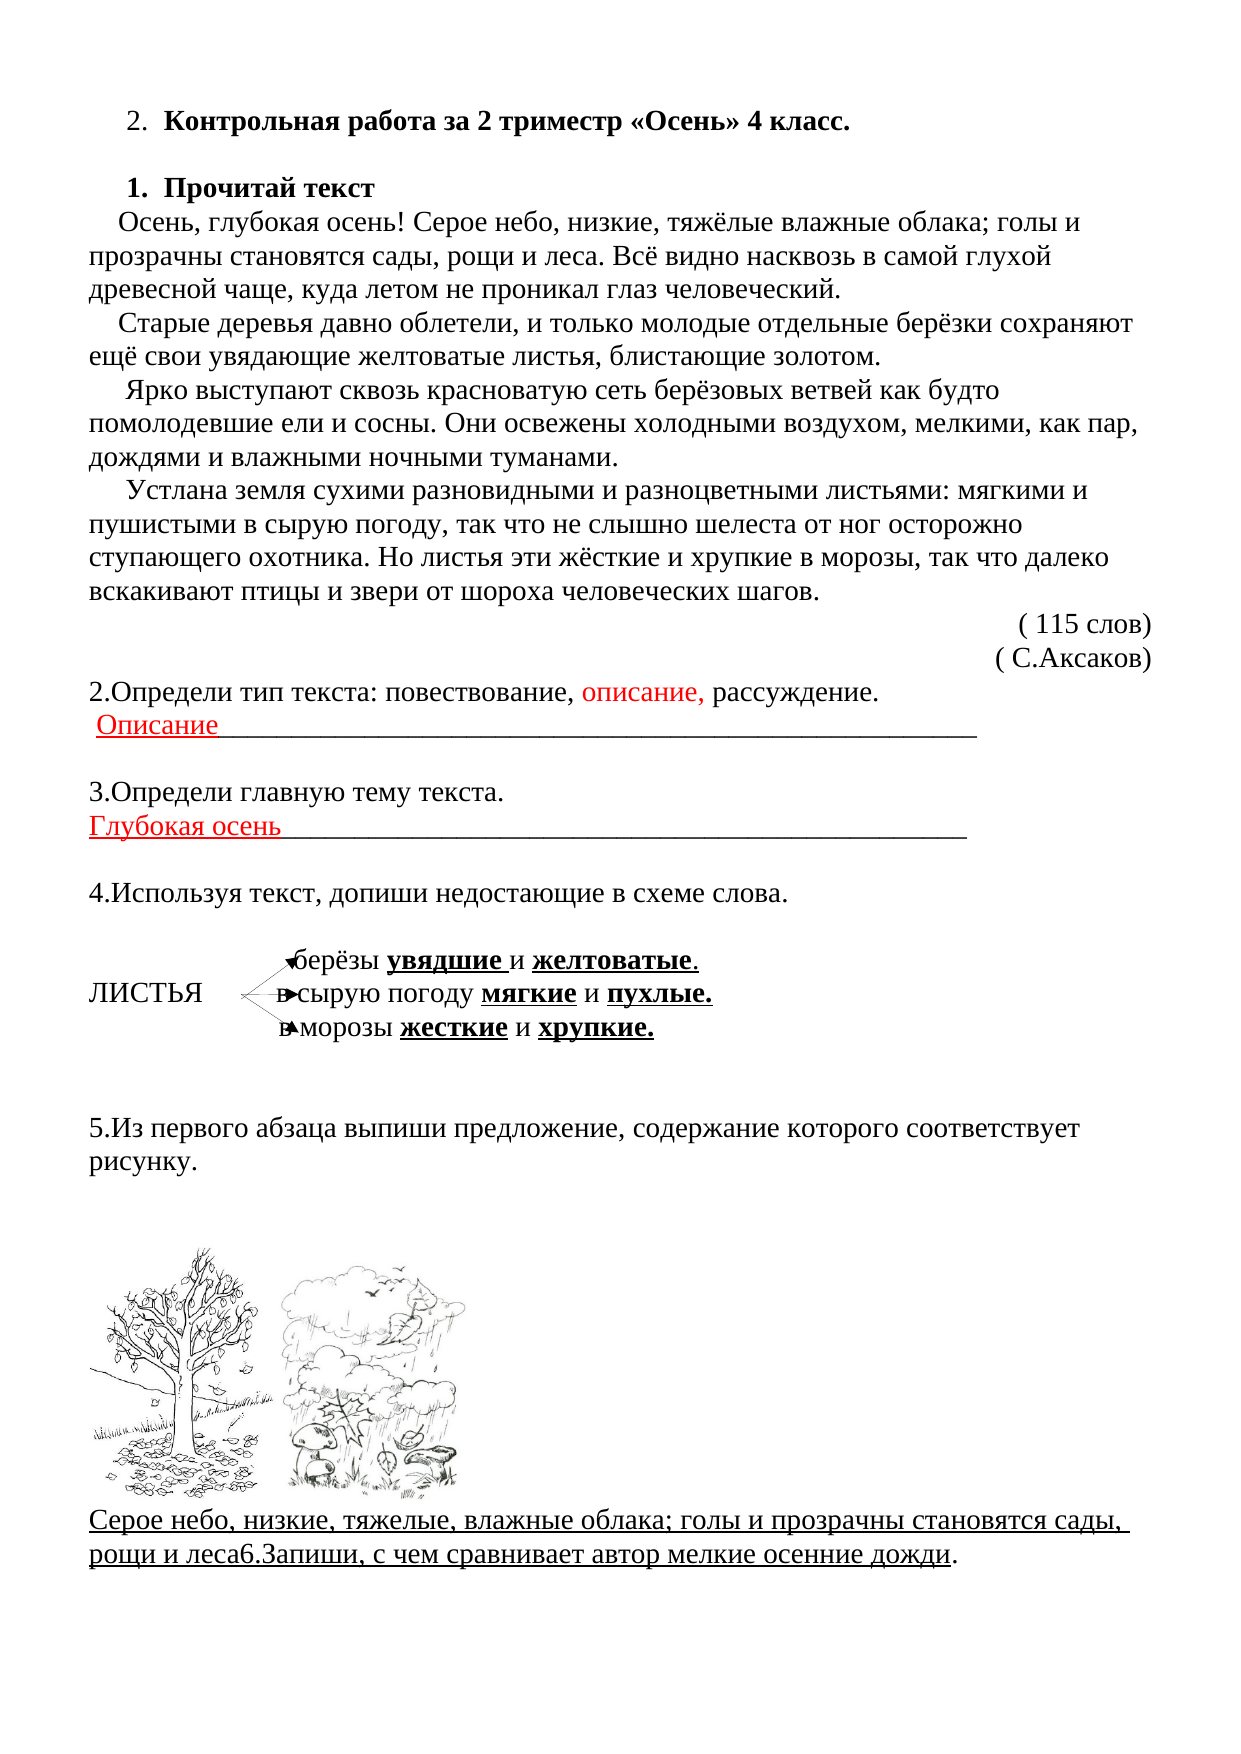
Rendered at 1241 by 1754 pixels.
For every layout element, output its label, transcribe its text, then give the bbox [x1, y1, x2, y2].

text Описание____________________________________________________ [89, 707, 1152, 741]
text ( С.Аксаков) [89, 640, 1152, 674]
text ( 115 слов) [89, 607, 1152, 640]
text ЛИСТЬЯ в сырую погоду мягкие и пухлые. [246, 976, 1152, 1009]
picture [88, 1243, 467, 1503]
text берёзы увядшие и желтоватые. [89, 942, 1152, 976]
text Старые деревья давно облетели, и только молодые отдельные берёзки сохраняют ещё свои увядающие желтоватые листья, блистающие золотом. [89, 305, 1152, 372]
text в морозы жесткие и хрупкие. [89, 1009, 1152, 1043]
text 3.Определи главную тему текста. [89, 774, 1152, 808]
text Глубокая осень_______________________________________________ [89, 808, 1152, 841]
text ЛИСТЬЯ в сырую погоду мягкие и пухлые. [89, 976, 271, 1009]
list Контрольная работа за 2 триместр «Осень» 4 класс. [126, 103, 1152, 137]
text Ярко выступают сквозь красноватую сеть берёзовых ветвей как будто помолодевшие ели и сосны. Они освежены холодными воздухом, мелкими, как пар, дождями и влажными ночными туманами. [89, 372, 1152, 472]
text 4.Используя текст, допиши недостающие в схеме слова. [89, 875, 1152, 908]
text Устлана земля сухими разновидными и разноцветными листьями: мягкими и пушистыми в сырую погоду, так что не слышно шелеста от ног осторожно ступающего охотника. Но листья эти жёсткие и хрупкие в морозы, так что далеко вскакивают птицы и звери от шороха человеческих шагов. [89, 472, 1152, 607]
text Осень, глубокая осень! Серое небо, низкие, тяжёлые влажные облака; голы и прозрачны становятся сады, рощи и леса. Всё видно насквозь в самой глухой древесной чаще, куда летом не проникал глаз человеческий. [89, 204, 1152, 305]
text Серое небо, низкие, тяжелые, влажные облака; голы и прозрачны становятся сады, рощи и леса6.Запиши, с чем сравнивает автор мелкие осенние дожди. [89, 1502, 1152, 1569]
text 5.Из первого абзаца выпиши предложение, содержание которого соответствует рисунку. [89, 1110, 1152, 1177]
text 2.Определи тип текста: повествование, описание, рассуждение. [89, 674, 1152, 707]
list Прочитай текст [126, 171, 1152, 204]
